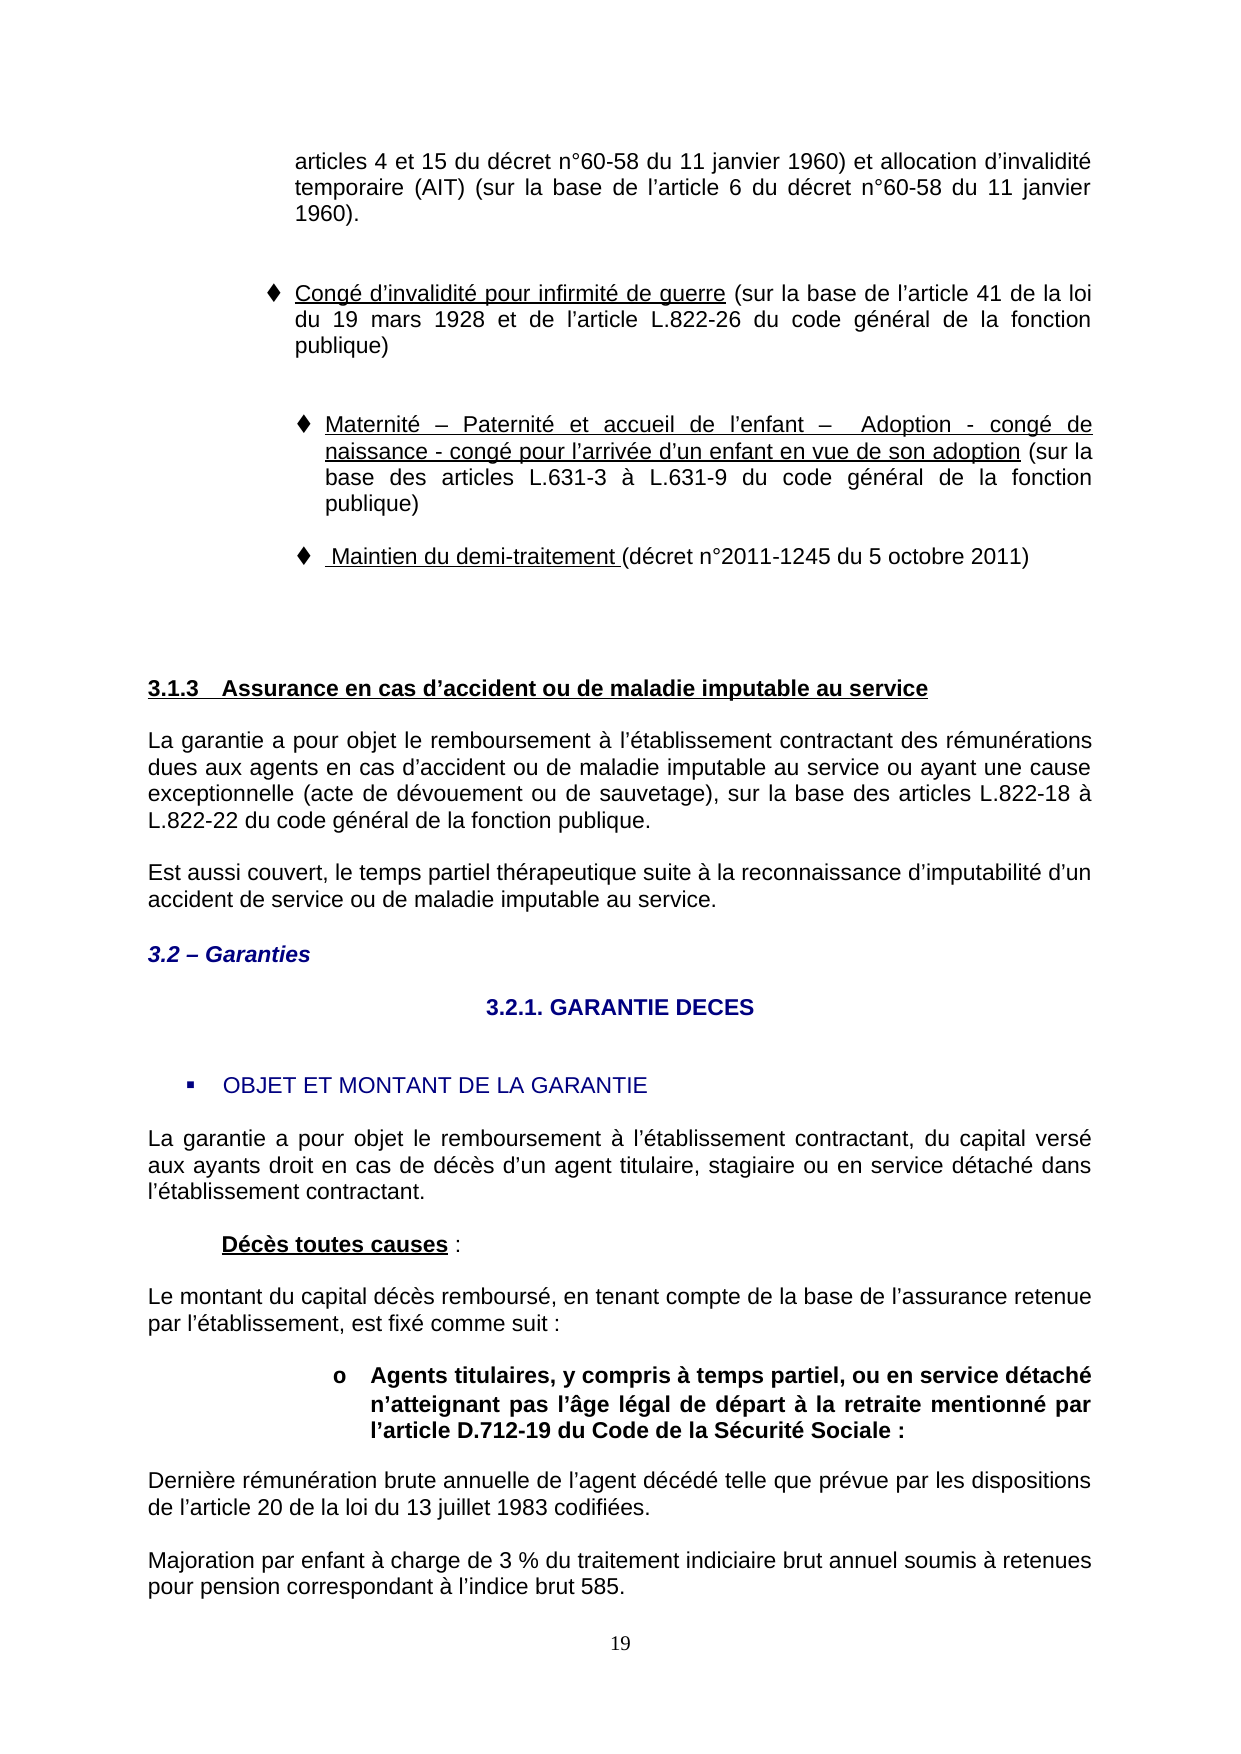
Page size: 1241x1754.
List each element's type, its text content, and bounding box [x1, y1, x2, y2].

text Est aussi couvert, le temps partiel thérapeutique suite à la reconnaissance d’imputabilité d’un accident de service ou de maladie imputable au service. [148, 859, 1092, 912]
text Dernière rémunération brute annuelle de l’agent décédé telle que prévue par les dispositions de l’article 20 de la loi du 13 juillet 1983 codifiées. [148, 1467, 1092, 1520]
list OBJET ET MONTANT DE LA GARANTIE [185, 1072, 1092, 1099]
text 3.2 – Garanties [148, 941, 1092, 967]
text Le montant du capital décès remboursé, en tenant compte de la base de l’assurance retenue par l’établissement, est fixé comme suit : [148, 1283, 1092, 1336]
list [265, 148, 1092, 227]
list Maternité – Paternité et accueil de l’enfant – Adoption - congé de naissance - congé pour l’arrivée d’un enfant en vue de son adoption (sur la base des articles L.631-3 à L.631-9 du code général de la fonction publique) [295, 411, 1092, 517]
text La garantie a pour objet le remboursement à l’établissement contractant, du capital versé aux ayants droit en cas de décès d’un agent titulaire, stagiaire ou en service détaché dans l’établissement contractant. [148, 1125, 1092, 1204]
text Décès toutes causes : [148, 1231, 1092, 1257]
list Maintien du demi-traitement (décret n°2011-1245 du 5 octobre 2011) [295, 543, 1092, 569]
text La garantie a pour objet le remboursement à l’établissement contractant des rémunérations dues aux agents en cas d’accident ou de maladie imputable au service ou ayant une cause exceptionnelle (acte de dévouement ou de sauvetage), sur la base des articles L.822-18 à L.822-22 du code général de la fonction publique. [148, 727, 1092, 833]
list Agents titulaires, y compris à temps partiel, ou en service détaché n’atteignant pas l’âge légal de départ à la retraite mentionné par l’article D.712-19 du Code de la Sécurité Sociale : [333, 1362, 1092, 1443]
text 3.2.1. GARANTIE DECES [148, 993, 1092, 1020]
text Majoration par enfant à charge de 3 % du traitement indiciaire brut annuel soumis à retenues pour pension correspondant à l’indice brut 585. [148, 1547, 1092, 1599]
list Congé d’invalidité pour infirmité de guerre (sur la base de l’article 41 de la loi du 19 mars 1928 et de l’article L.822-26 du code général de la fonction publique) [265, 279, 1092, 358]
text 3.1.3 Assurance en cas d’accident ou de maladie imputable au service [148, 675, 1092, 701]
